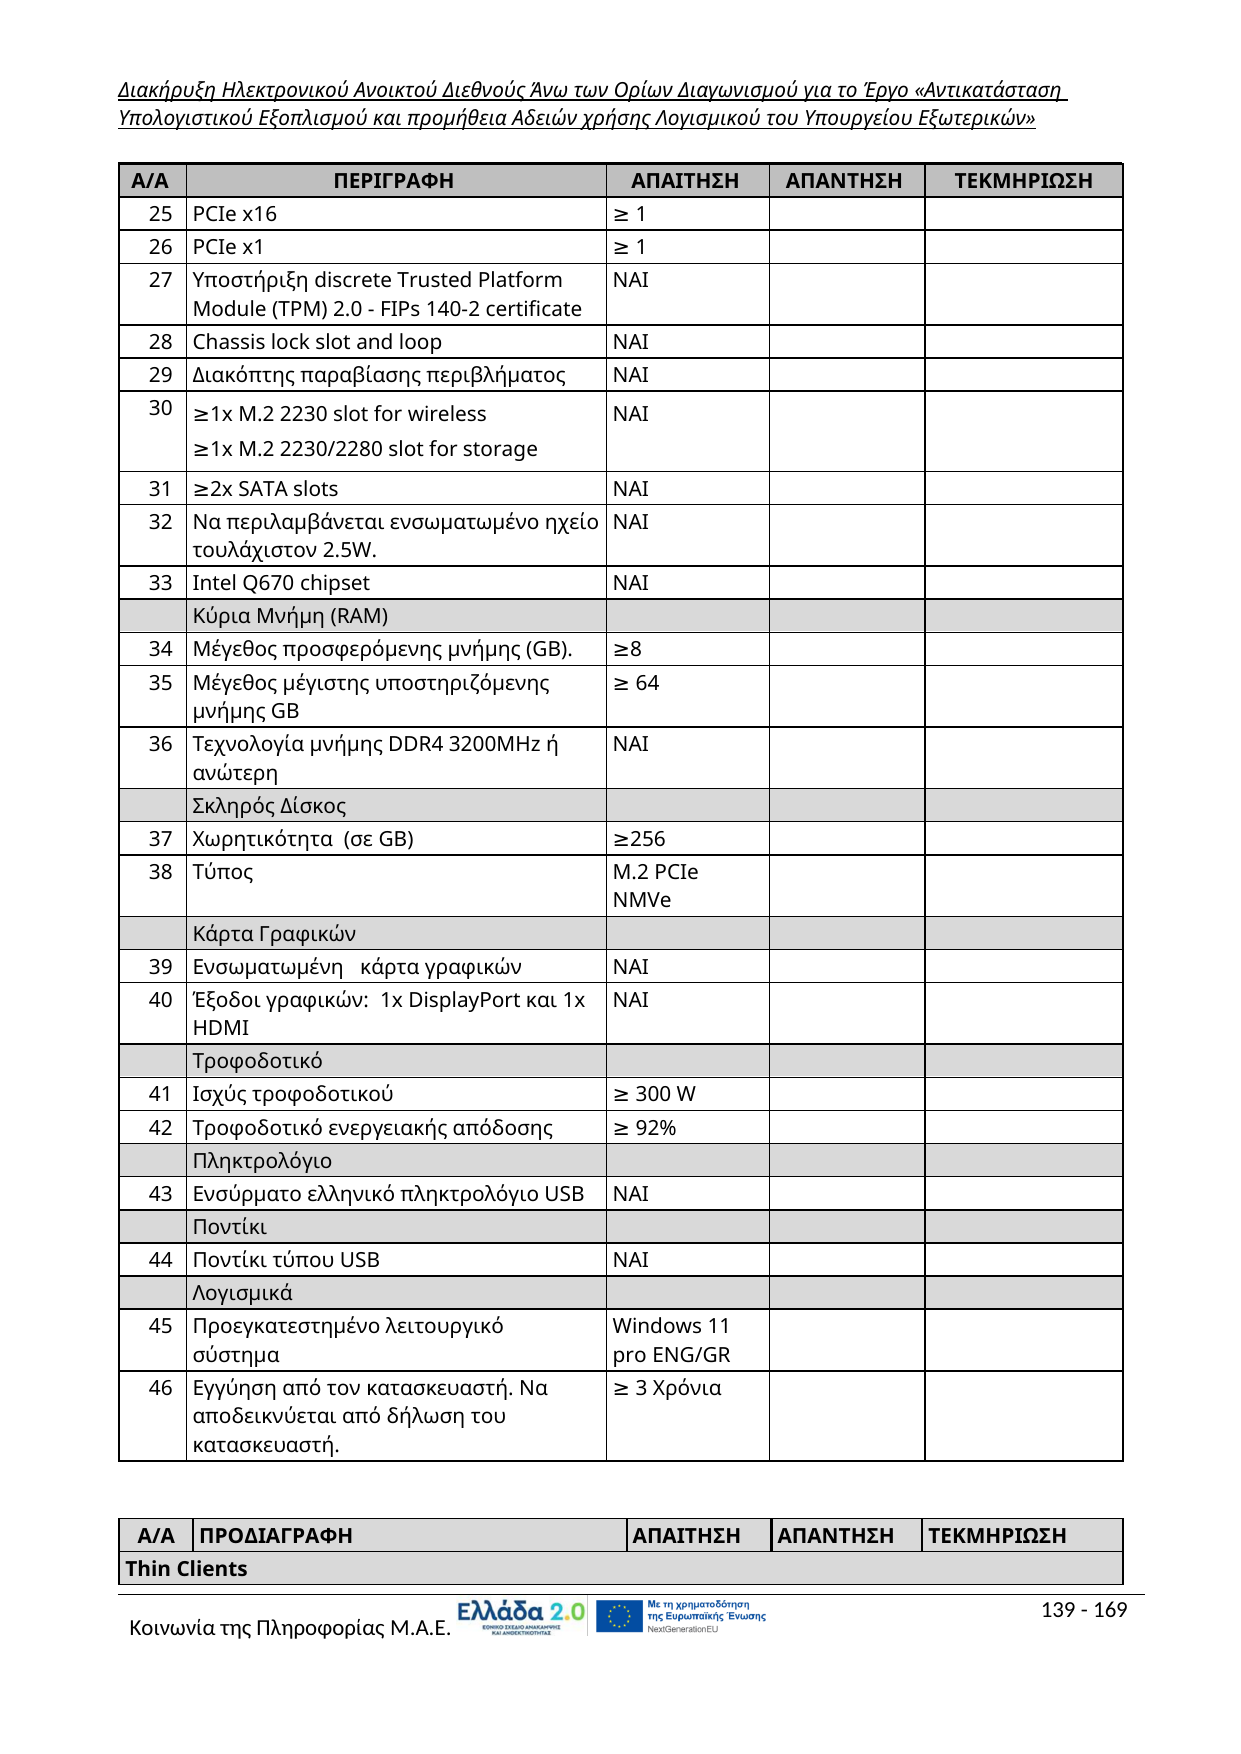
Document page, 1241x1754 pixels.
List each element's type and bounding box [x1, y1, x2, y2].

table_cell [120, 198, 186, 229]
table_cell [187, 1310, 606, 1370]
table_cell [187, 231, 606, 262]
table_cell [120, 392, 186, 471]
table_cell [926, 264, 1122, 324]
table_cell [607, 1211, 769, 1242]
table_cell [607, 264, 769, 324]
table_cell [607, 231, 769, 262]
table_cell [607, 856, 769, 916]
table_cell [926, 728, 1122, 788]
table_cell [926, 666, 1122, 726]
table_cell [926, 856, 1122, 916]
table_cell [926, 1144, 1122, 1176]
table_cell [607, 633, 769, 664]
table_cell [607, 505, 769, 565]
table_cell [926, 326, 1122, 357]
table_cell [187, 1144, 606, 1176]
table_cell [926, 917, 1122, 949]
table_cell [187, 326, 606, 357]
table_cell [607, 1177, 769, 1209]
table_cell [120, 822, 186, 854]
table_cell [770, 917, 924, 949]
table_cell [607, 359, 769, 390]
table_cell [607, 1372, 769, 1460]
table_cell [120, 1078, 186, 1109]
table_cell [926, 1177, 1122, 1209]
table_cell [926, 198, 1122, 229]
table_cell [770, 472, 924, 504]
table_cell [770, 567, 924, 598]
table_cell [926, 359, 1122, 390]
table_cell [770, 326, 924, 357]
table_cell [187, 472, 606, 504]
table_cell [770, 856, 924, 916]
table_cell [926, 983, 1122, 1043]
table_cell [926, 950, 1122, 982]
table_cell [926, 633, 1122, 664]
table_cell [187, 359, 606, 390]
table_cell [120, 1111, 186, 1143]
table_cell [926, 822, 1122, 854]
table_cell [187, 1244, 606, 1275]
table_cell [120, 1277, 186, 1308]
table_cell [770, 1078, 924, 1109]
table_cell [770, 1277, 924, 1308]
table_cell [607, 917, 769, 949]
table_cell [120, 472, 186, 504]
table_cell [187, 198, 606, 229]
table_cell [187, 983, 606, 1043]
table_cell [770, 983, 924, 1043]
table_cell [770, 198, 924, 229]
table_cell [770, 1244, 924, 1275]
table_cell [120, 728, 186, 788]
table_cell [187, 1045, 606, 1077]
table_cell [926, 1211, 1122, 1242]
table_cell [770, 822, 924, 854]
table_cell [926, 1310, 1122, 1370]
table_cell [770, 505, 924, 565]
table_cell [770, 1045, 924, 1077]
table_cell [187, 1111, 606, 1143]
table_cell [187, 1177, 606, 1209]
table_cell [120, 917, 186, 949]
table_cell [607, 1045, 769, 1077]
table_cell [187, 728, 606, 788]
picture [456, 1595, 770, 1636]
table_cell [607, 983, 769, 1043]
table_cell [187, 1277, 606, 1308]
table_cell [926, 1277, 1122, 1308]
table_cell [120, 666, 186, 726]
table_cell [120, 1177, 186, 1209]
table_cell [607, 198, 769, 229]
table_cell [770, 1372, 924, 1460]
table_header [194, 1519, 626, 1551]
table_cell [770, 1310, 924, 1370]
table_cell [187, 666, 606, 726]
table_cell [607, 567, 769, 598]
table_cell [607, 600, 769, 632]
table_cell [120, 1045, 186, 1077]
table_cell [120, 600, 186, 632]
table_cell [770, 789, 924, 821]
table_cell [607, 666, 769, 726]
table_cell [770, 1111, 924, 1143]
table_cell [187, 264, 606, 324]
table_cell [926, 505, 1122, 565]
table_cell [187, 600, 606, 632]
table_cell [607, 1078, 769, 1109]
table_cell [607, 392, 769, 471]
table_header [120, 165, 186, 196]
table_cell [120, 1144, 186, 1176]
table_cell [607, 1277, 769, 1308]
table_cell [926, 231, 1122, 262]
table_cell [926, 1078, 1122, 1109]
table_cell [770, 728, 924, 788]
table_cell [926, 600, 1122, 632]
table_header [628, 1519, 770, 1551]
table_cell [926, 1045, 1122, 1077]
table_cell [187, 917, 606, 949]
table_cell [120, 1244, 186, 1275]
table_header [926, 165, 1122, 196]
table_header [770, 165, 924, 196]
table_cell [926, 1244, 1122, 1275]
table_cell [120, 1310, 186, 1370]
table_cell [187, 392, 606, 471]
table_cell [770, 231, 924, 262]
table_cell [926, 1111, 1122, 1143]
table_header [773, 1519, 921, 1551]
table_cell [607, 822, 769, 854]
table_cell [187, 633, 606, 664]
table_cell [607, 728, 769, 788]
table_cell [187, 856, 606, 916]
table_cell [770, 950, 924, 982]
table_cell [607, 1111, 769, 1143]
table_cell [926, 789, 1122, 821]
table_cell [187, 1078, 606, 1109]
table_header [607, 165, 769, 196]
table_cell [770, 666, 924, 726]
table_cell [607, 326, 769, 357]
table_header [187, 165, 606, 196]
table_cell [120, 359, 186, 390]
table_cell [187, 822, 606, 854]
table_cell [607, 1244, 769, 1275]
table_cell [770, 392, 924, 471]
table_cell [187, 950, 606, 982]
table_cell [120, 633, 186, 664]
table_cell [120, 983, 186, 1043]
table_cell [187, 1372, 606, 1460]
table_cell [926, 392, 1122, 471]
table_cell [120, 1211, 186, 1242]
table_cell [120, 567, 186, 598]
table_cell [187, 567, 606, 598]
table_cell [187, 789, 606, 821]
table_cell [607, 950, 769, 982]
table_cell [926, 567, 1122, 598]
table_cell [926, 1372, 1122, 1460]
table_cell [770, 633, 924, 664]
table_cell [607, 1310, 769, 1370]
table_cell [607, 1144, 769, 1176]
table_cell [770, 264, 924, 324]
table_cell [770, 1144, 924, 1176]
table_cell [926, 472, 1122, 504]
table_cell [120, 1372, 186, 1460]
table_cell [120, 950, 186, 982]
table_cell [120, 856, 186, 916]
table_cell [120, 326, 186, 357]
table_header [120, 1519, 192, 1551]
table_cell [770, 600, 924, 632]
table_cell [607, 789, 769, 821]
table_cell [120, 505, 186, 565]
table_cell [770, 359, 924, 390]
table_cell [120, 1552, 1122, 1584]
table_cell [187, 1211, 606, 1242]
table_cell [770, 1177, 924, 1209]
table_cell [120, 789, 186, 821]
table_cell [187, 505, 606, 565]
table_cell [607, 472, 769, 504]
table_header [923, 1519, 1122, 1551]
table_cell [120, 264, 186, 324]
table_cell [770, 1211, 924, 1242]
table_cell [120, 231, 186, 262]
